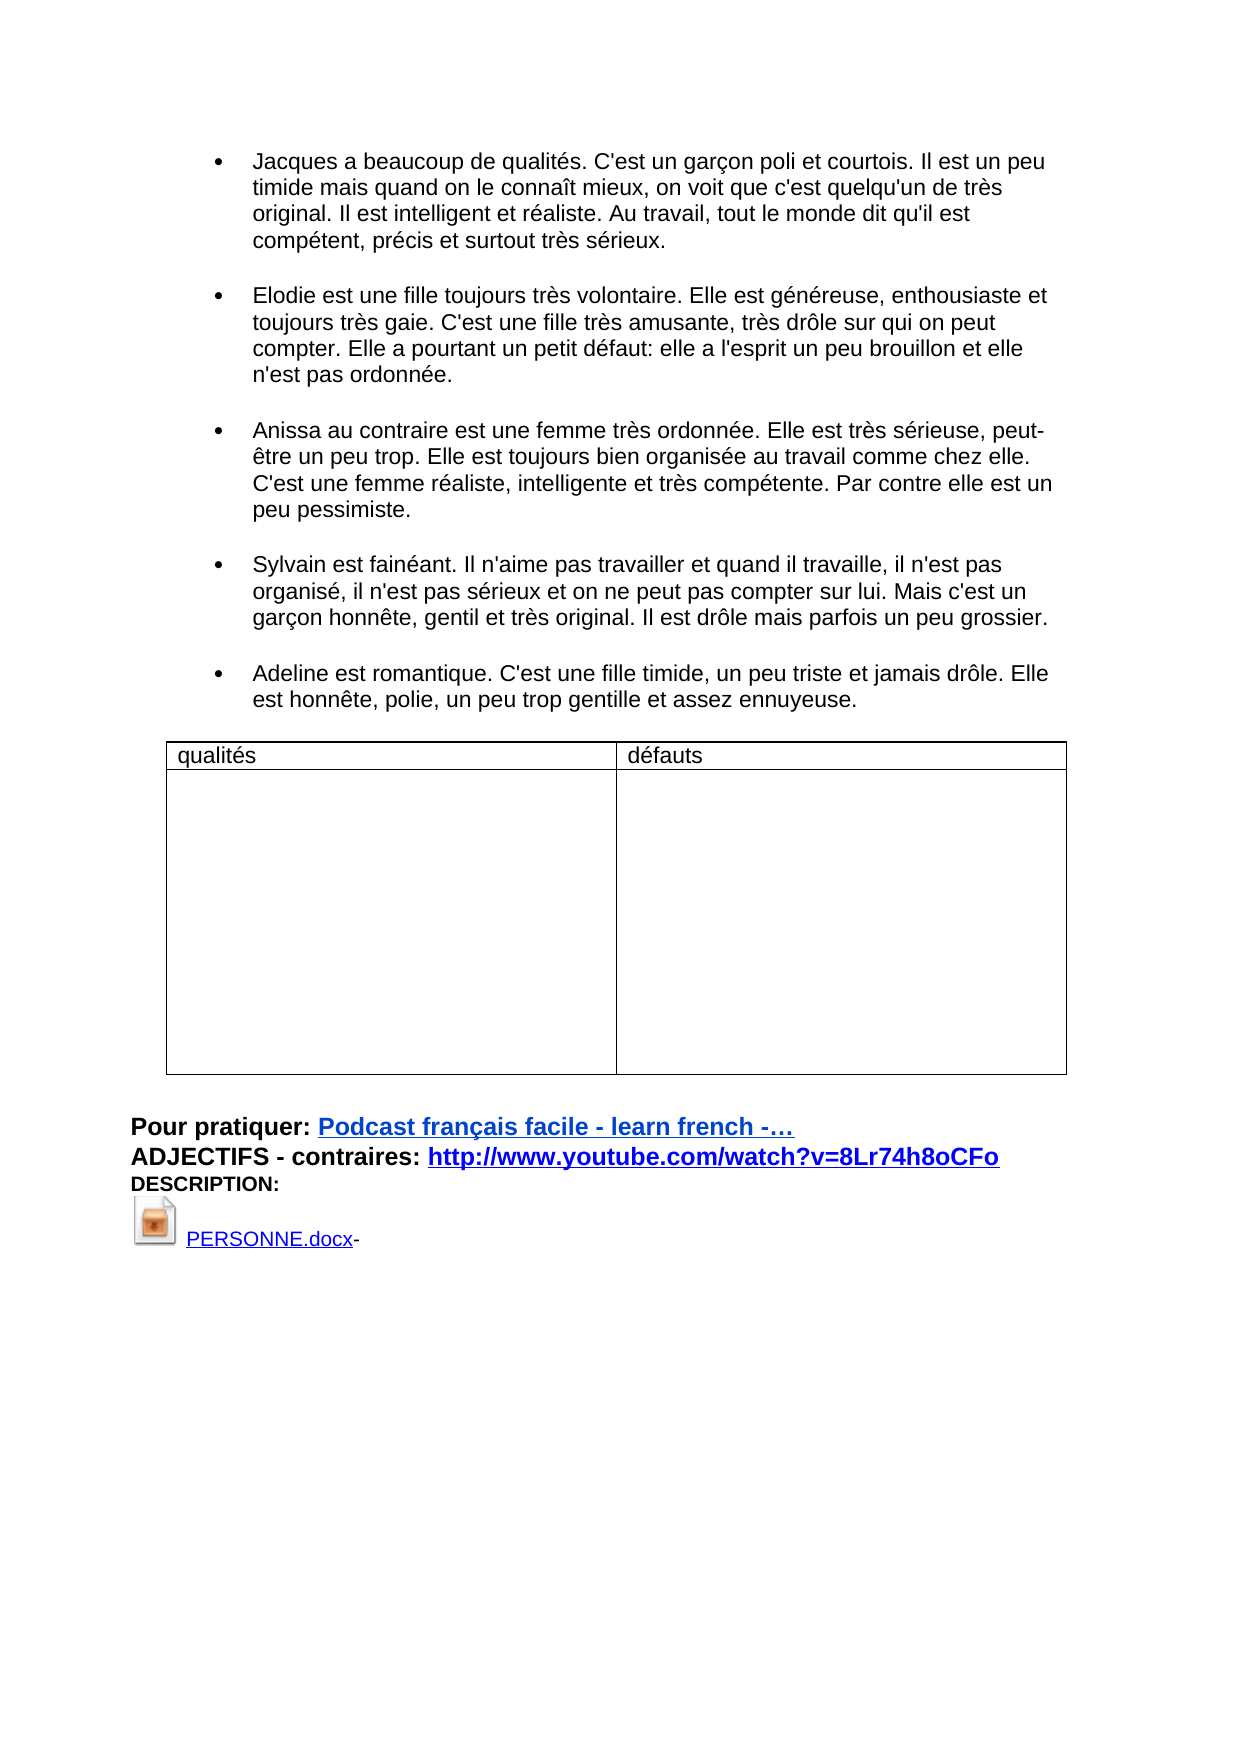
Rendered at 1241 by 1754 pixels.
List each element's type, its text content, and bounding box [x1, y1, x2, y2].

list Adeline est romantique. C'est une fille timide, un peu triste et jamais drôle. Elle est honnête, polie, un peu trop gentille et assez ennuyeuse. [215, 659, 1063, 712]
list Sylvain est fainéant. Il n'aime pas travailler et quand il travaille, il n'est pas organisé, il n'est pas sérieux et on ne peut pas compter sur lui. Mais c'est un garçon honnête, gentil et très original. Il est drôle mais parfois un peu grossier. [215, 551, 1063, 630]
text ADJECTIFS - contraires: http://www.youtube.com/watch?v=8Lr74h8oCFo [130, 1142, 1063, 1171]
table_cell [617, 770, 1066, 1074]
table_header qualités [167, 743, 616, 769]
text DESCRIPTION: PERSONNE.docx- [130, 1172, 1063, 1250]
list Elodie est une fille toujours très volontaire. Elle est généreuse, enthousiaste et toujours très gaie. C'est une fille très amusante, très drôle sur qui on peut compter. Elle a pourtant un petit défaut: elle a l'esprit un peu brouillon et elle n'est pas ordonnée. [215, 282, 1063, 388]
table_header défauts [617, 743, 1066, 769]
list Jacques a beaucoup de qualités. C'est un garçon poli et courtois. Il est un peu timide mais quand on le connaît mieux, on voit que c'est quelqu'un de très original. Il est intelligent et réaliste. Au travail, tout le monde dit qu'il est compétent, précis et surtout très sérieux. [215, 148, 1063, 253]
text Pour pratiquer: Podcast français facile - learn french -… [130, 1112, 1063, 1141]
picture [130, 1196, 181, 1246]
table_cell [167, 770, 616, 1074]
list Anissa au contraire est une femme très ordonnée. Elle est très sérieuse, peut-être un peu trop. Elle est toujours bien organisée au travail comme chez elle. C'est une femme réaliste, intelligente et très compétente. Par contre elle est un peu pessimiste. [215, 417, 1063, 522]
